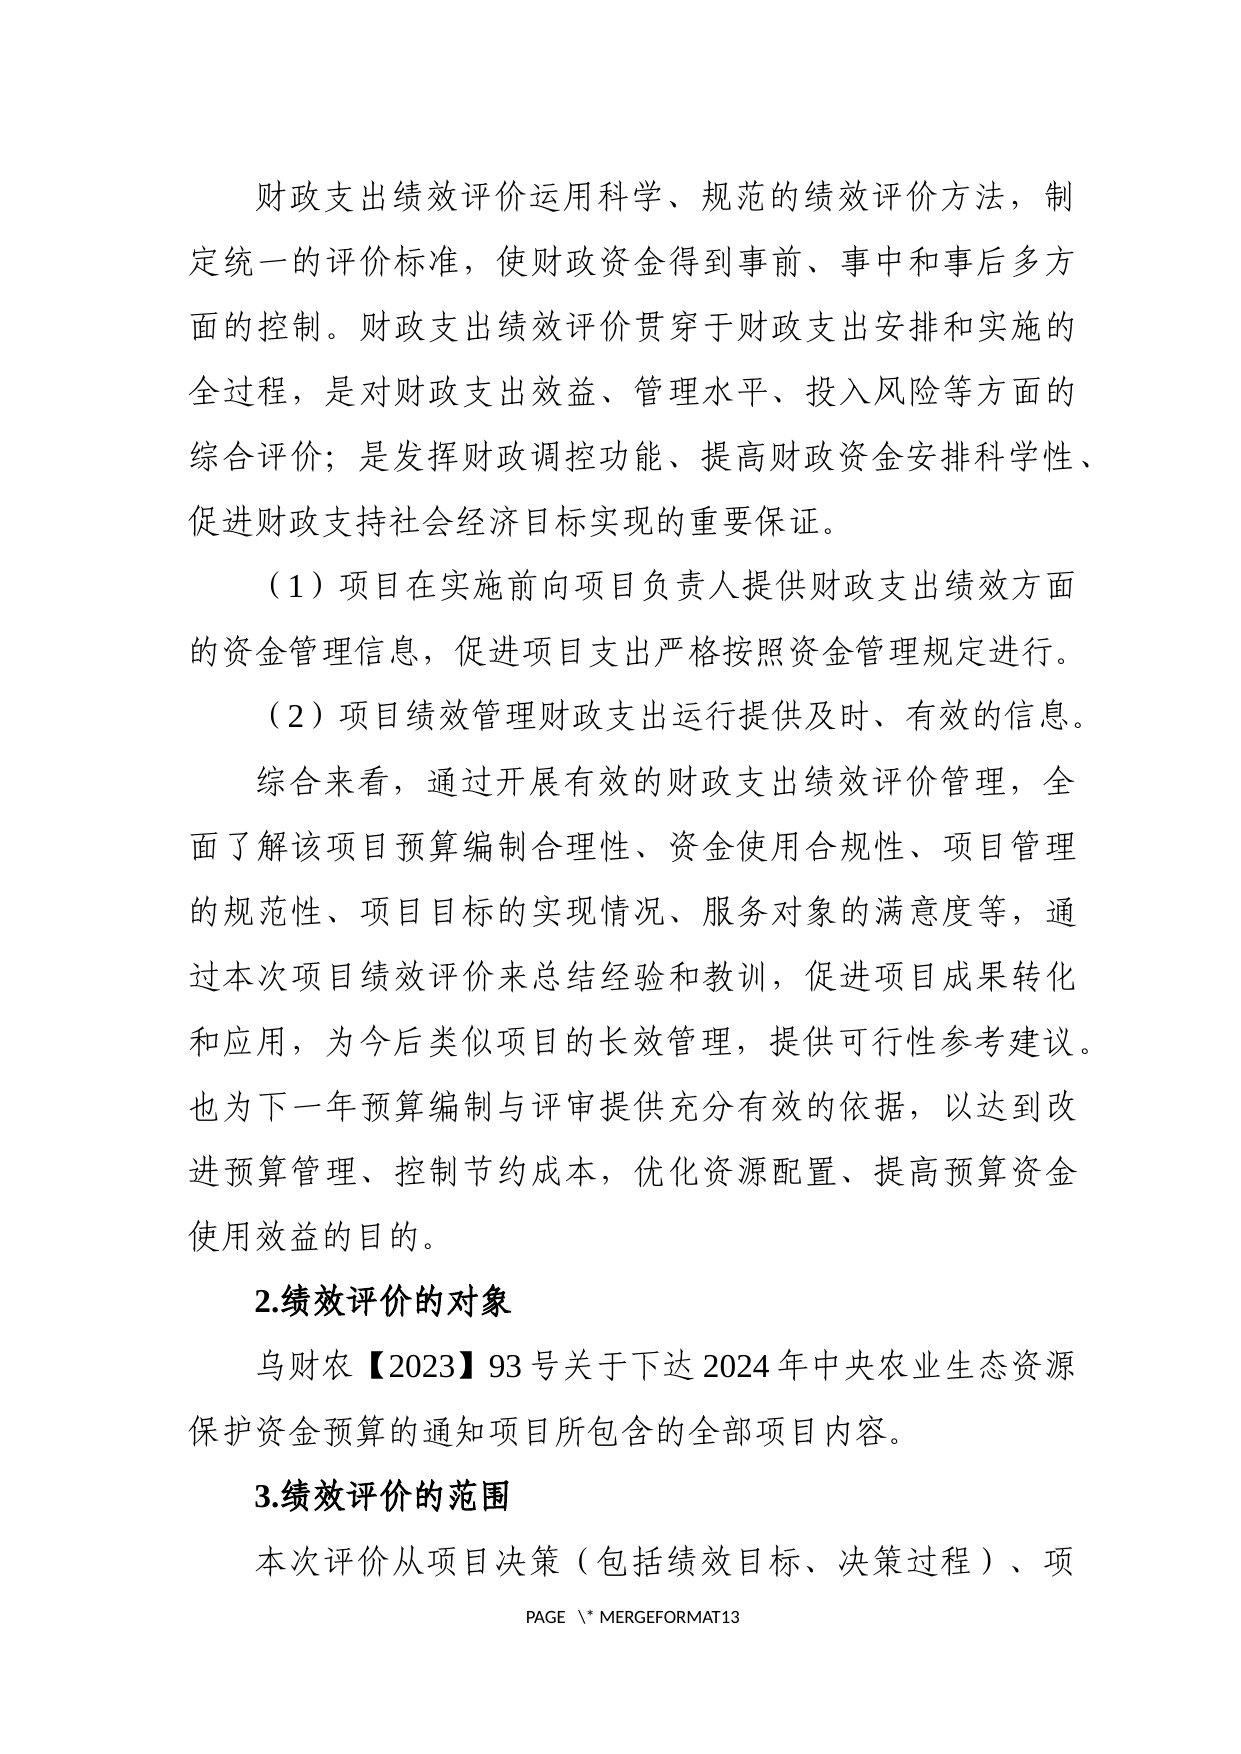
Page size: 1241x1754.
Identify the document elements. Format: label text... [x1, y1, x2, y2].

text 2.绩效评价的对象 [187, 1267, 1078, 1332]
text 3.绩效评价的范围 [187, 1462, 1078, 1527]
list 项目在实施前向项目负责人提供财政支出绩效方面的资金管理信息，促进项目支出严格按照资金管理规定进行。 [187, 552, 1078, 682]
text 乌财农【2023】93号关于下达2024年中央农业生态资源保护资金预算的通知项目所包含的全部项目内容。 [187, 1332, 1078, 1462]
text （2）项目绩效管理财政支出运行提供及时、有效的信息。 [187, 682, 1078, 747]
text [187, 1527, 1078, 1592]
text 综合来看，通过开展有效的财政支出绩效评价管理，全面了解该项目预算编制合理性、资金使用合规性、项目管理的规范性、项目目标的实现情况、服务对象的满意度等，通过本次项目绩效评价来总结经验和教训，促进项目成果转化和应用，为今后类似项目的长效管理，提供可行性参考建议。也为下一年预算编制与评审提供充分有效的依据，以达到改进预算管理、控制节约成本，优化资源配置、提高预算资金使用效益的目的。 [187, 747, 1078, 1267]
text 财政支出绩效评价运用科学、规范的绩效评价方法，制定统一的评价标准，使财政资金得到事前、事中和事后多方面的控制。财政支出绩效评价贯穿于财政支出安排和实施的全过程，是对财政支出效益、管理水平、投入风险等方面的综合评价；是发挥财政调控功能、提高财政资金安排科学性、促进财政支持社会经济目标实现的重要保证。 [187, 162, 1078, 552]
